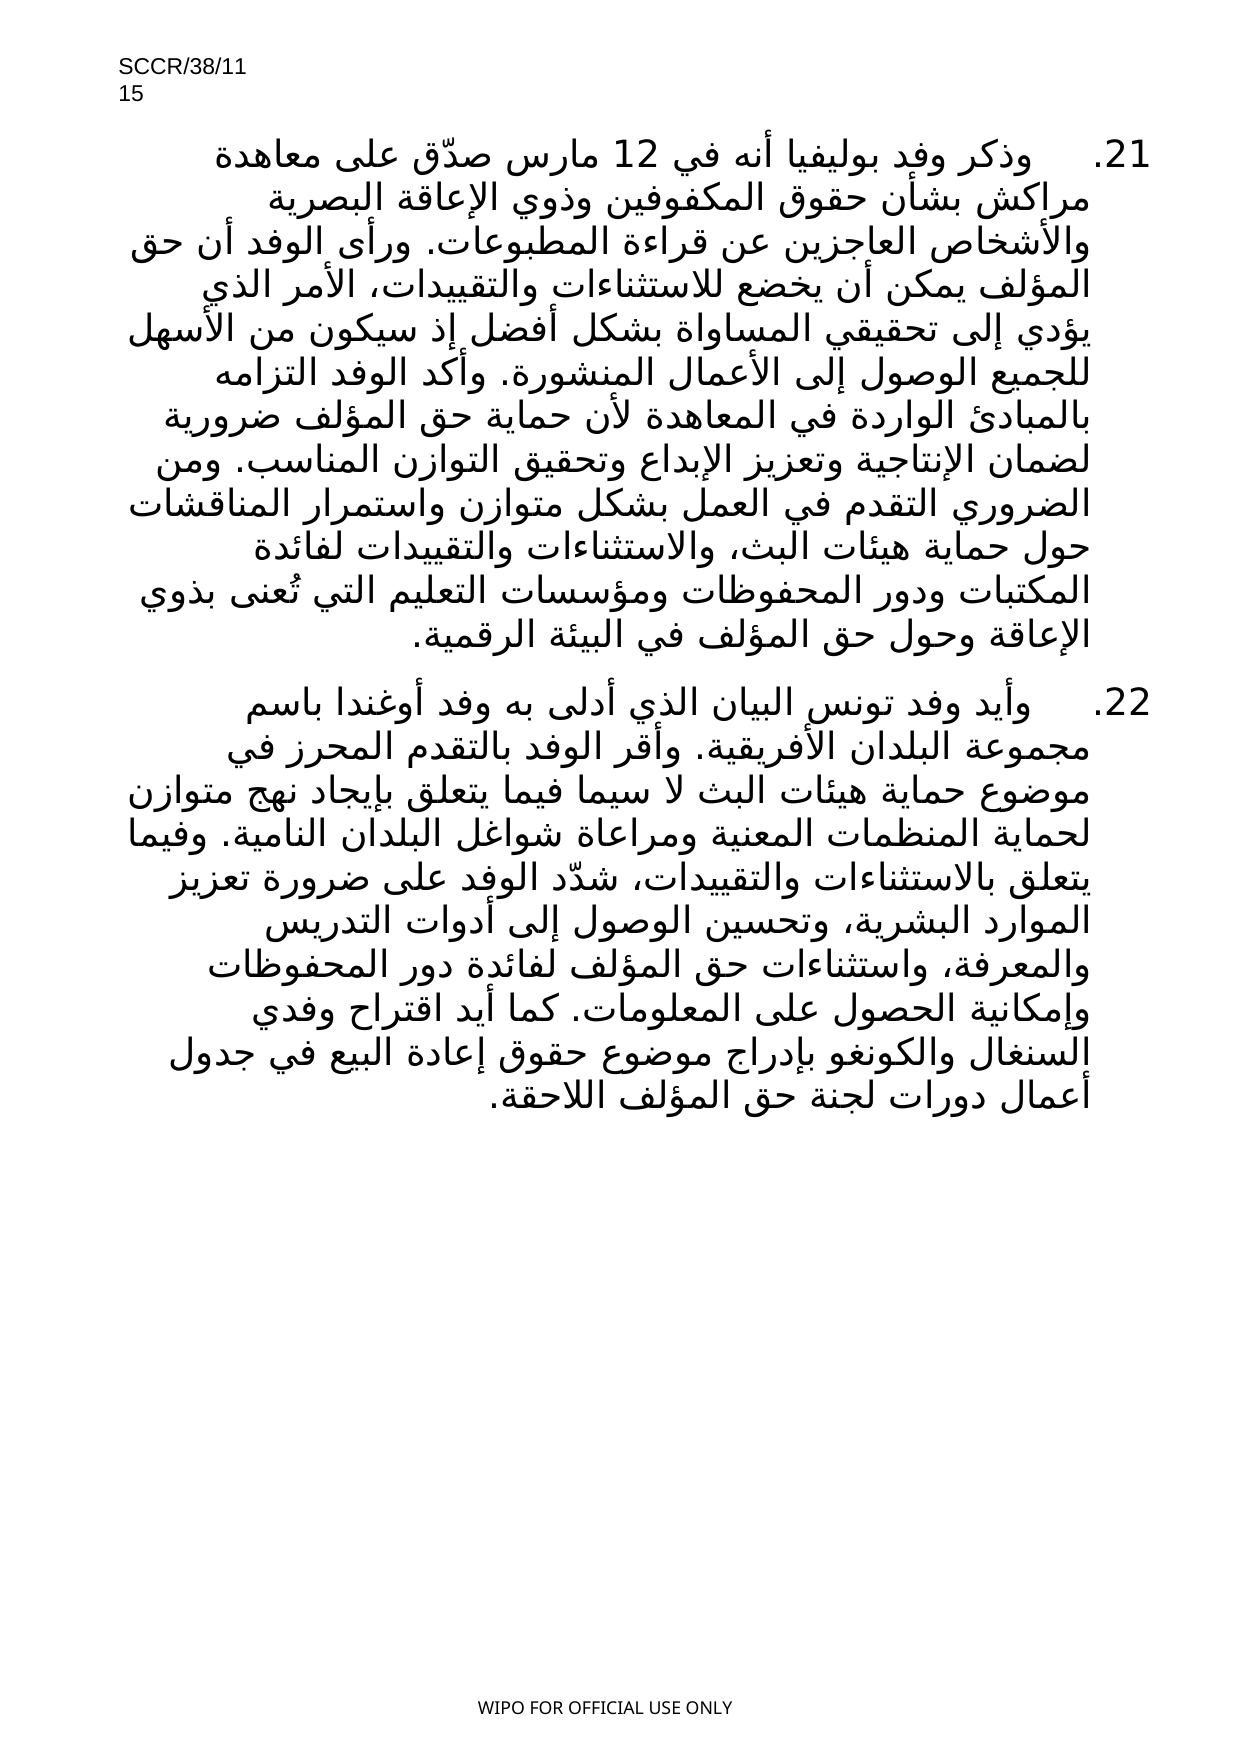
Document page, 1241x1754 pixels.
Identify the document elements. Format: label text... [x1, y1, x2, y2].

list وذكر وفد بوليفيا أنه في 12 مارس صدّق على معاهدة مراكش بشأن حقوق المكفوفين وذوي الإعاقة البصرية والأشخاص العاجزين عن قراءة المطبوعات. ورأى الوفد أن حق المؤلف يمكن أن يخضع للاستثناءات والتقييدات، الأمر الذي يؤدي إلى تحقيقي المساواة بشكل أفضل إذ سيكون من الأسهل للجميع الوصول إلى الأعمال المنشورة. وأكد الوفد التزامه بالمبادئ الواردة في المعاهدة لأن حماية حق المؤلف ضرورية لضمان الإنتاجية وتعزيز الإبداع وتحقيق التوازن المناسب. ومن الضروري التقدم في العمل بشكل متوازن واستمرار المناقشات حول حماية هيئات البث، والاستثناءات والتقييدات لفائدة المكتبات ودور المحفوظات ومؤسسات التعليم التي تُعنى بذوي الإعاقة وحول حق المؤلف في البيئة الرقمية. [118, 132, 1092, 656]
list وأيد وفد تونس البيان الذي أدلى به وفد أوغندا باسم مجموعة البلدان الأفريقية. وأقر الوفد بالتقدم المحرز في موضوع حماية هيئات البث لا سيما فيما يتعلق بإيجاد نهج متوازن لحماية المنظمات المعنية ومراعاة شواغل البلدان النامية. وفيما يتعلق بالاستثناءات والتقييدات، شدّد الوفد على ضرورة تعزيز الموارد البشرية، وتحسين الوصول إلى أدوات التدريس والمعرفة، واستثناءات حق المؤلف لفائدة دور المحفوظات وإمكانية الحصول على المعلومات. كما أيد اقتراح وفدي السنغال والكونغو بإدراج موضوع حقوق إعادة البيع في جدول أعمال دورات لجنة حق المؤلف اللاحقة. [118, 681, 1092, 1117]
